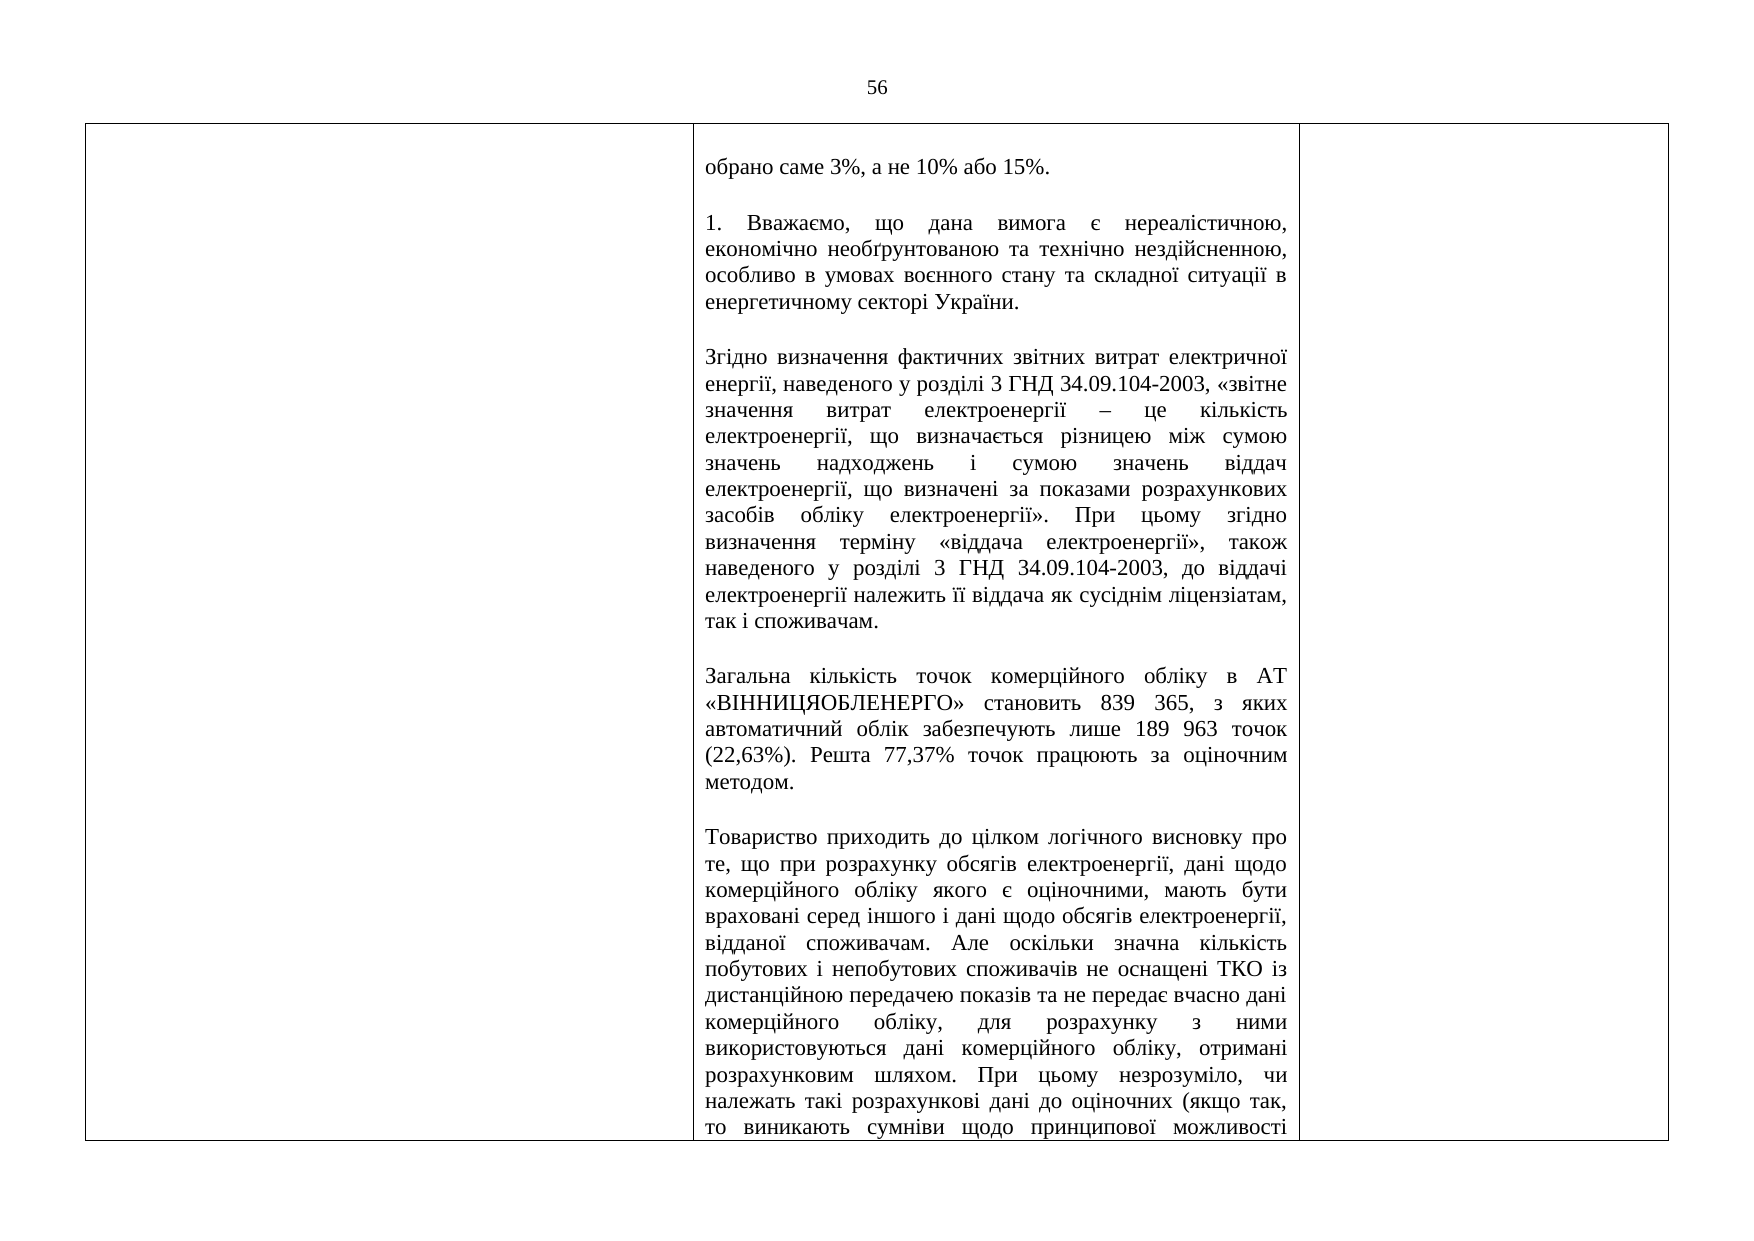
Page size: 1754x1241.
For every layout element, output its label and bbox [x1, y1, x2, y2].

table_cell [86, 124, 693, 1140]
table_cell [1300, 124, 1668, 1140]
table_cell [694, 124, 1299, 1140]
